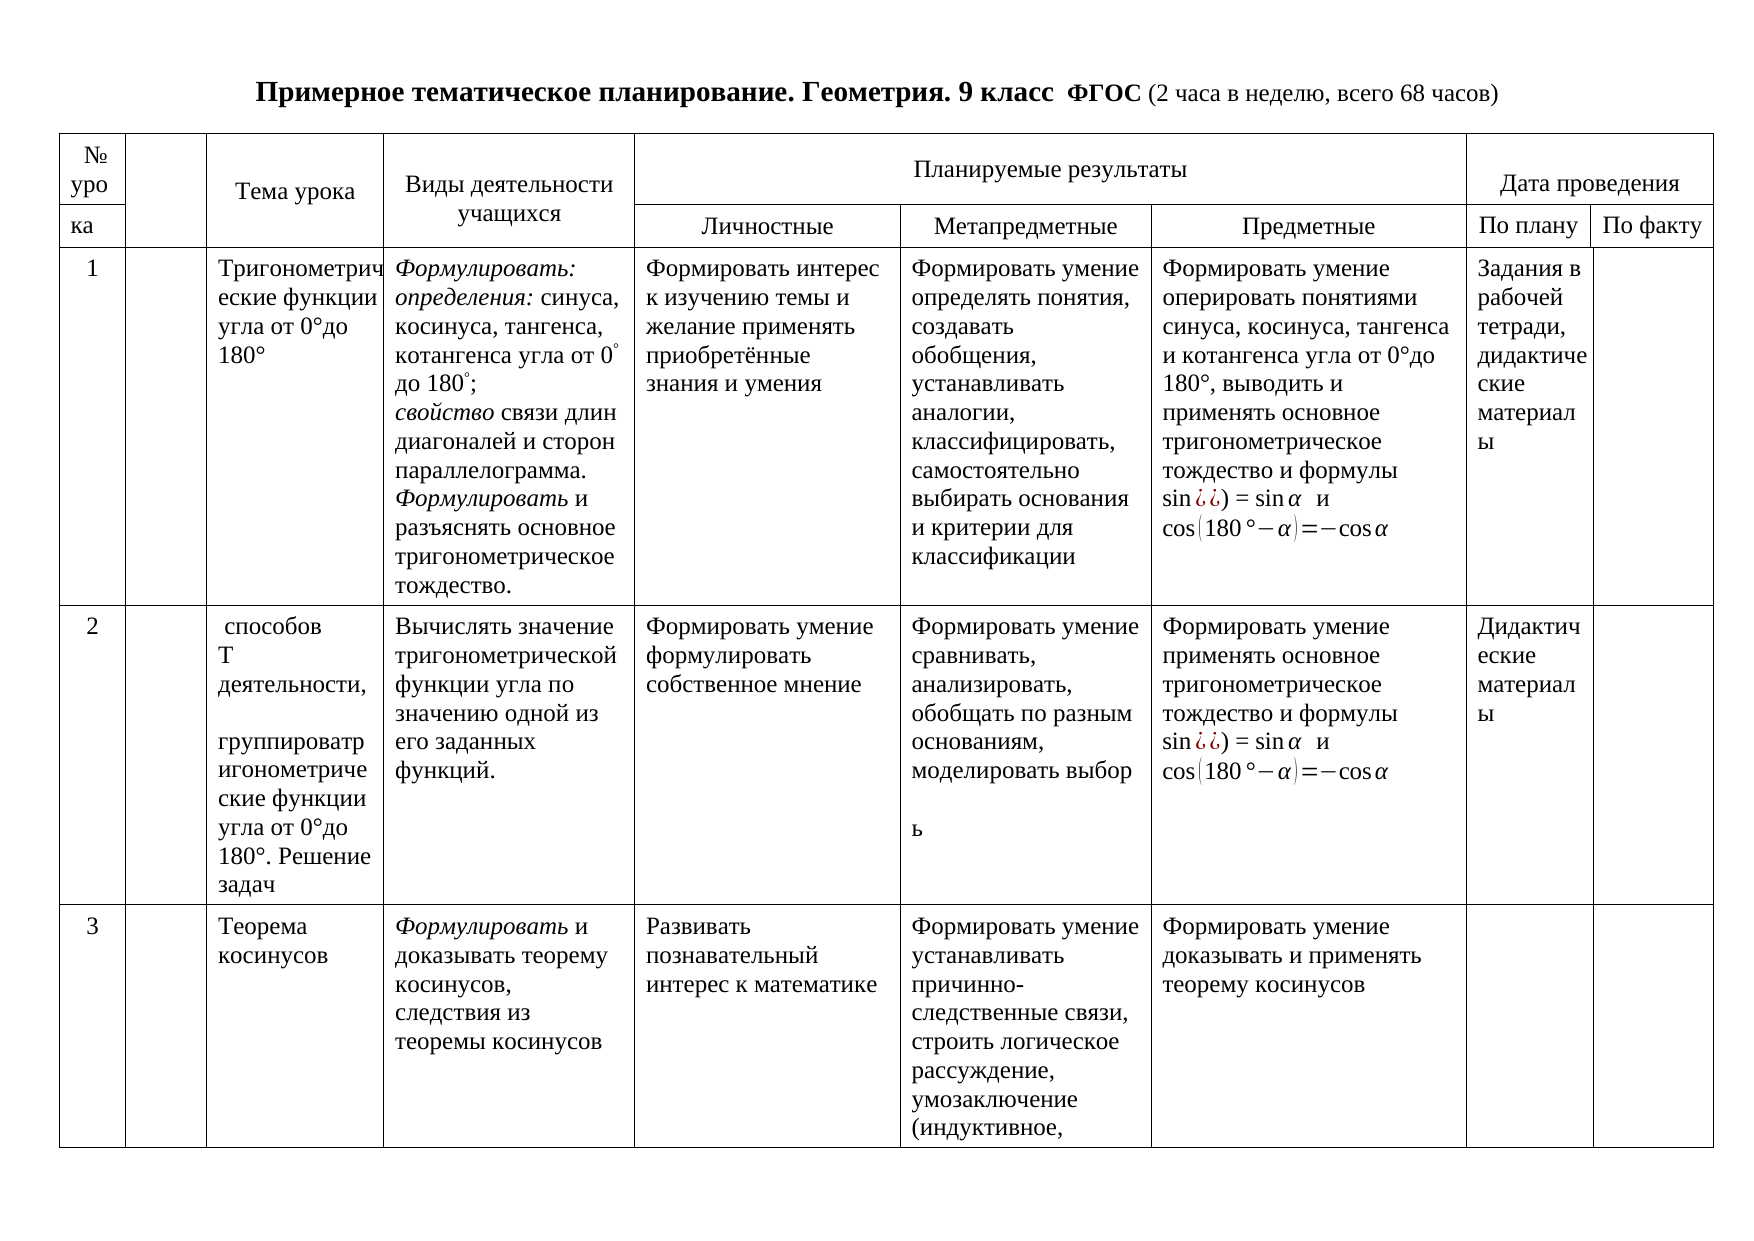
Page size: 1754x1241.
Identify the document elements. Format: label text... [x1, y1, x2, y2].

table_header Тема урока [207, 134, 383, 247]
table_cell Предметные [1152, 205, 1466, 247]
table_cell Теорема косинусов [207, 905, 383, 1147]
table_cell Формировать умение оперировать понятиями синуса, косинуса, тангенса и котангенса угла от 0°до 180°, выводить и применять основное тригонометрическое тождество и формулы ) = и [1152, 248, 1466, 604]
table_header Виды деятельности учащихся [384, 134, 634, 247]
table_cell Метапредметные [901, 205, 1151, 247]
text Примерное тематическое планирование. Геометрия. 9 класс ФГОС (2 часа в неделю, всего 68 часов) [118, 74, 1636, 107]
table_cell 1 [60, 248, 125, 604]
table_cell Личностные [635, 205, 900, 247]
table_cell Формулировать: определения: синуса, косинуса, тангенса, котангенса угла от 0° до 180°; свойство связи длин диагоналей и сторон параллелограмма. Формулировать и разъяснять основное тригонометрическое тождество. [384, 248, 634, 604]
table_cell По плану [1467, 205, 1590, 247]
table_cell способов Т деятельности, группироватригонометрические функции угла от 0°до 180°. Решение задач [207, 606, 383, 904]
table_cell 3 [60, 905, 125, 1147]
table_cell Формировать интерес к изучению темы и желание применять приобретённые знания и умения [635, 248, 900, 604]
table_cell [126, 905, 206, 1147]
table_cell [1594, 248, 1713, 604]
table_cell Формировать умение определять понятия, создавать обобщения, устанавливать аналогии, классифицировать, самостоятельно выбирать основания и критерии для классификации [901, 248, 1151, 604]
table_cell Формировать умение сравнивать, анализировать, обобщать по разным основаниям, моделировать выбор ь [901, 606, 1151, 904]
table_cell По факту [1591, 205, 1713, 247]
table_header Планируемые результаты [635, 134, 1466, 204]
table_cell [901, 905, 1151, 1147]
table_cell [635, 905, 900, 1147]
table_cell [1594, 606, 1713, 904]
table_cell [126, 248, 206, 604]
table_header № уро [60, 134, 125, 204]
table_cell Тригонометрические функции угла от 0°до 180° [207, 248, 383, 604]
table_cell Формировать умение формулировать собственное мнение [635, 606, 900, 904]
table_cell [1467, 905, 1593, 1147]
table_cell [1594, 905, 1713, 1147]
table_header [126, 134, 206, 247]
table_cell 2 [60, 606, 125, 904]
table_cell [1152, 905, 1466, 1147]
table_cell Дидактические материалы [1467, 606, 1593, 904]
table_cell ка [60, 205, 125, 247]
table_cell [126, 606, 206, 904]
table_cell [384, 905, 634, 1147]
table_cell Задания в рабочей тетради, дидактические материалы [1467, 248, 1593, 604]
table_cell Формировать умение применять основное тригонометрическое тождество и формулы ) = и [1152, 606, 1466, 904]
table_header Дата проведения [1467, 134, 1713, 204]
table_cell Вычислять значение тригонометрической функции угла по значению одной из его заданных функций. [384, 606, 634, 904]
